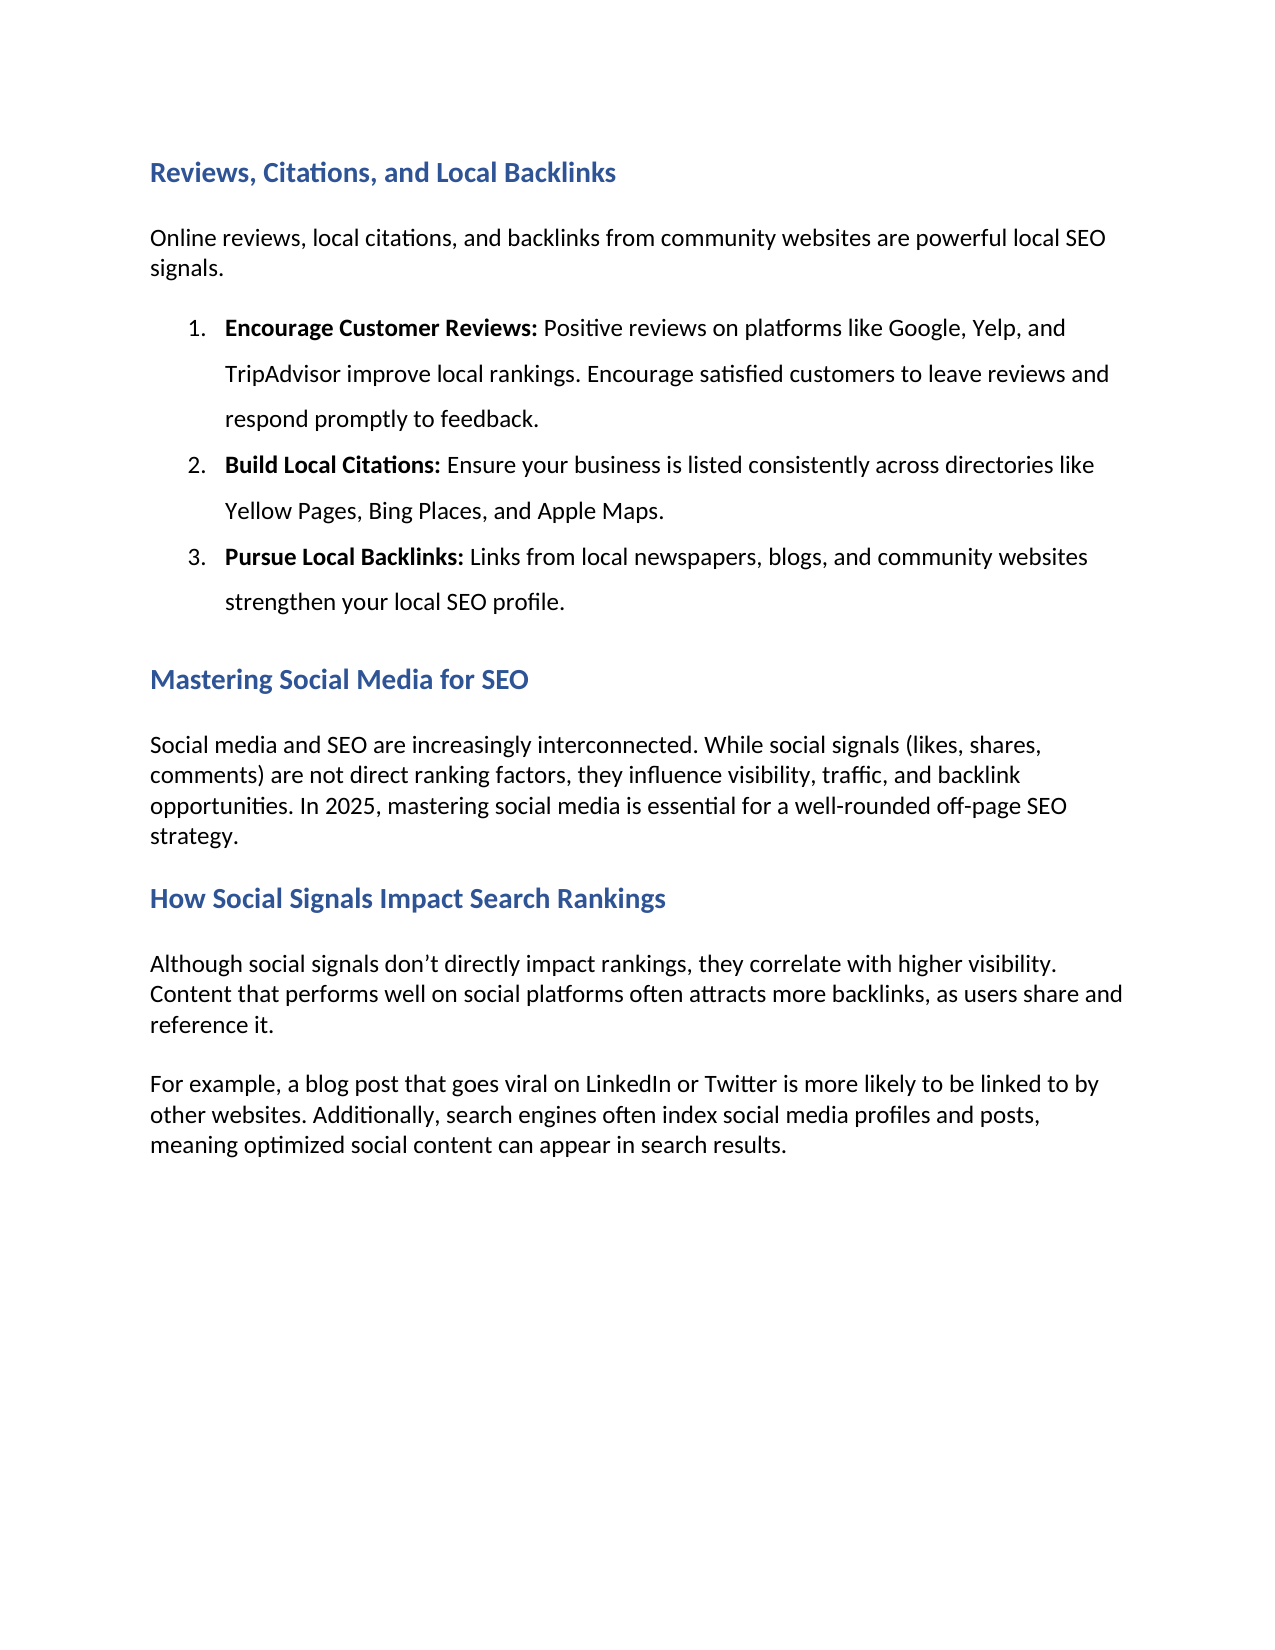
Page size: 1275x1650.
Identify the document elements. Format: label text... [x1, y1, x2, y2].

subtitle How Social Signals Impact Search Rankings [150, 880, 1125, 916]
list Encourage Customer Reviews: Positive reviews on platforms like Google, Yelp, and TripAdvisor improve local rankings. Encourage satisfied customers to leave reviews and respond promptly to feedback. [187, 312, 1125, 434]
subtitle Reviews, Citations, and Local Backlinks [150, 154, 1125, 190]
subtitle Mastering Social Media for SEO [150, 661, 1125, 697]
text Although social signals don’t directly impact rankings, they correlate with higher visibility. Content that performs well on social platforms often attracts more backlinks, as users share and reference it. [150, 948, 1125, 1039]
text Social media and SEO are increasingly interconnected. While social signals (likes, shares, comments) are not direct ranking factors, they influence visibility, traffic, and backlink opportunities. In 2025, mastering social media is essential for a well-rounded off-page SEO strategy. [150, 729, 1125, 851]
text Online reviews, local citations, and backlinks from community websites are powerful local SEO signals. [150, 222, 1125, 283]
text For example, a blog post that goes viral on LinkedIn or Twitter is more likely to be linked to by other websites. Additionally, search engines often index social media profiles and posts, meaning optimized social content can appear in search results. [150, 1068, 1125, 1160]
list Build Local Citations: Ensure your business is listed consistently across directories like Yellow Pages, Bing Places, and Apple Maps. [187, 449, 1125, 525]
list Pursue Local Backlinks: Links from local newspapers, blogs, and community websites strengthen your local SEO profile. [187, 541, 1125, 617]
